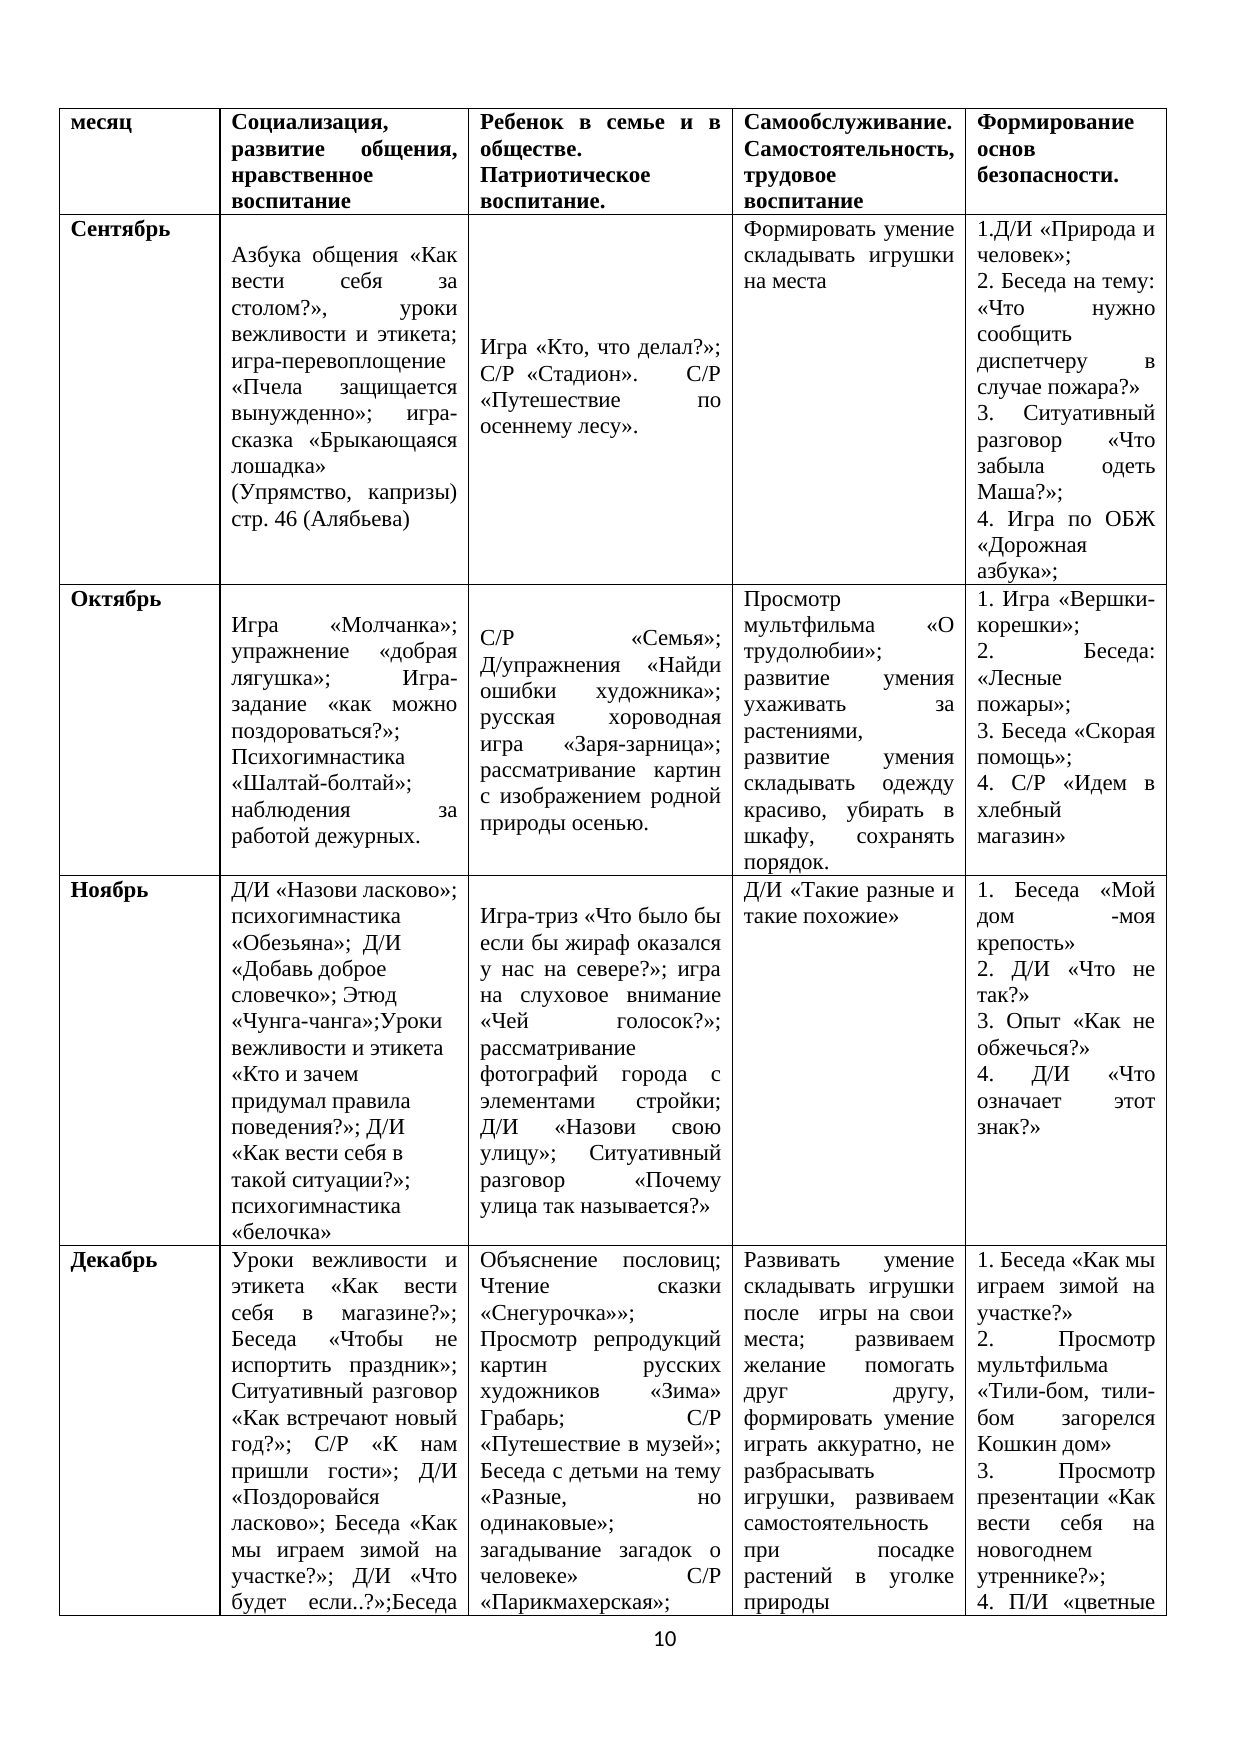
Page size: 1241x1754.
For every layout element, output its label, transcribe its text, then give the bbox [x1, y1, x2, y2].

table_cell Игра «Молчанка»; упражнение «добрая лягушка»; Игра-задание «как можно поздороваться?»; Психогимнастика «Шалтай-болтай»; наблюдения за работой дежурных. [221, 585, 468, 875]
table_cell Сентябрь [60, 215, 219, 584]
table_cell Азбука общения «Как вести себя за столом?», уроки вежливости и этикета; игра-перевоплощение «Пчела защищается вынужденно»; игра-сказка «Брыкающаяся лошадка» (Упрямство, капризы) стр. 46 (Алябьева) [221, 215, 468, 584]
table_cell С/Р «Семья»; Д/упражнения «Найди ошибки художника»; русская хороводная игра «Заря-зарница»; рассматривание картин с изображением родной природы осенью. [469, 585, 732, 875]
table_cell Д/И «Такие разные и такие похожие» [733, 876, 965, 1245]
table_cell Формировать умение складывать игрушки на места [733, 215, 965, 584]
table_cell 1.Д/И «Природа и человек»; 2. Беседа на тему: «Что нужно сообщить диспетчеру в случае пожара?» 3. Ситуативный разговор «Что забыла одеть Маша?»; 4. Игра по ОБЖ «Дорожная азбука»; [966, 215, 1166, 584]
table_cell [221, 1246, 468, 1615]
table_cell 1. Игра «Вершки-корешки»; 2. Беседа: «Лесные пожары»; 3. Беседа «Скорая помощь»; 4. С/Р «Идем в хлебный магазин» [966, 585, 1166, 875]
table_cell Ноябрь [60, 876, 219, 1245]
table_header Формирование основ безопасности. [966, 109, 1166, 214]
table_header месяц [60, 109, 219, 214]
table_cell Октябрь [60, 585, 219, 875]
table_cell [733, 1246, 965, 1615]
table_cell Игра «Кто, что делал?»; С/Р «Стадион». С/Р «Путешествие по осеннему лесу». [469, 215, 732, 584]
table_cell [469, 1246, 732, 1615]
table_header Ребенок в семье и в обществе. Патриотическое воспитание. [469, 109, 732, 214]
table_cell Декабрь [60, 1246, 219, 1615]
table_cell Игра-триз «Что было бы если бы жираф оказался у нас на севере?»; игра на слуховое внимание «Чей голосок?»; рассматривание фотографий города с элементами стройки; Д/И «Назови свою улицу»; Ситуативный разговор «Почему улица так называется?» [469, 876, 732, 1245]
table_header Социализация, развитие общения, нравственное воспитание [221, 109, 468, 214]
table_cell Просмотр мультфильма «О трудолюбии»; развитие умения ухаживать за растениями, развитие умения складывать одежду красиво, убирать в шкафу, сохранять порядок. [733, 585, 965, 875]
table_cell 1. Беседа «Мой дом -моя крепость» 2. Д/И «Что не так?» 3. Опыт «Как не обжечься?» 4. Д/И «Что означает этот знак?» [966, 876, 1166, 1245]
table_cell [966, 1246, 1166, 1615]
table_cell Д/И «Назови ласково»; психогимнастика «Обезьяна»; Д/И «Добавь доброе словечко»; Этюд «Чунга-чанга»;Уроки вежливости и этикета «Кто и зачем придумал правила поведения?»; Д/И «Как вести себя в такой ситуации?»; психогимнастика «белочка» [221, 876, 468, 1245]
table_header Самообслуживание. Самостоятельность, трудовое воспитание [733, 109, 965, 214]
